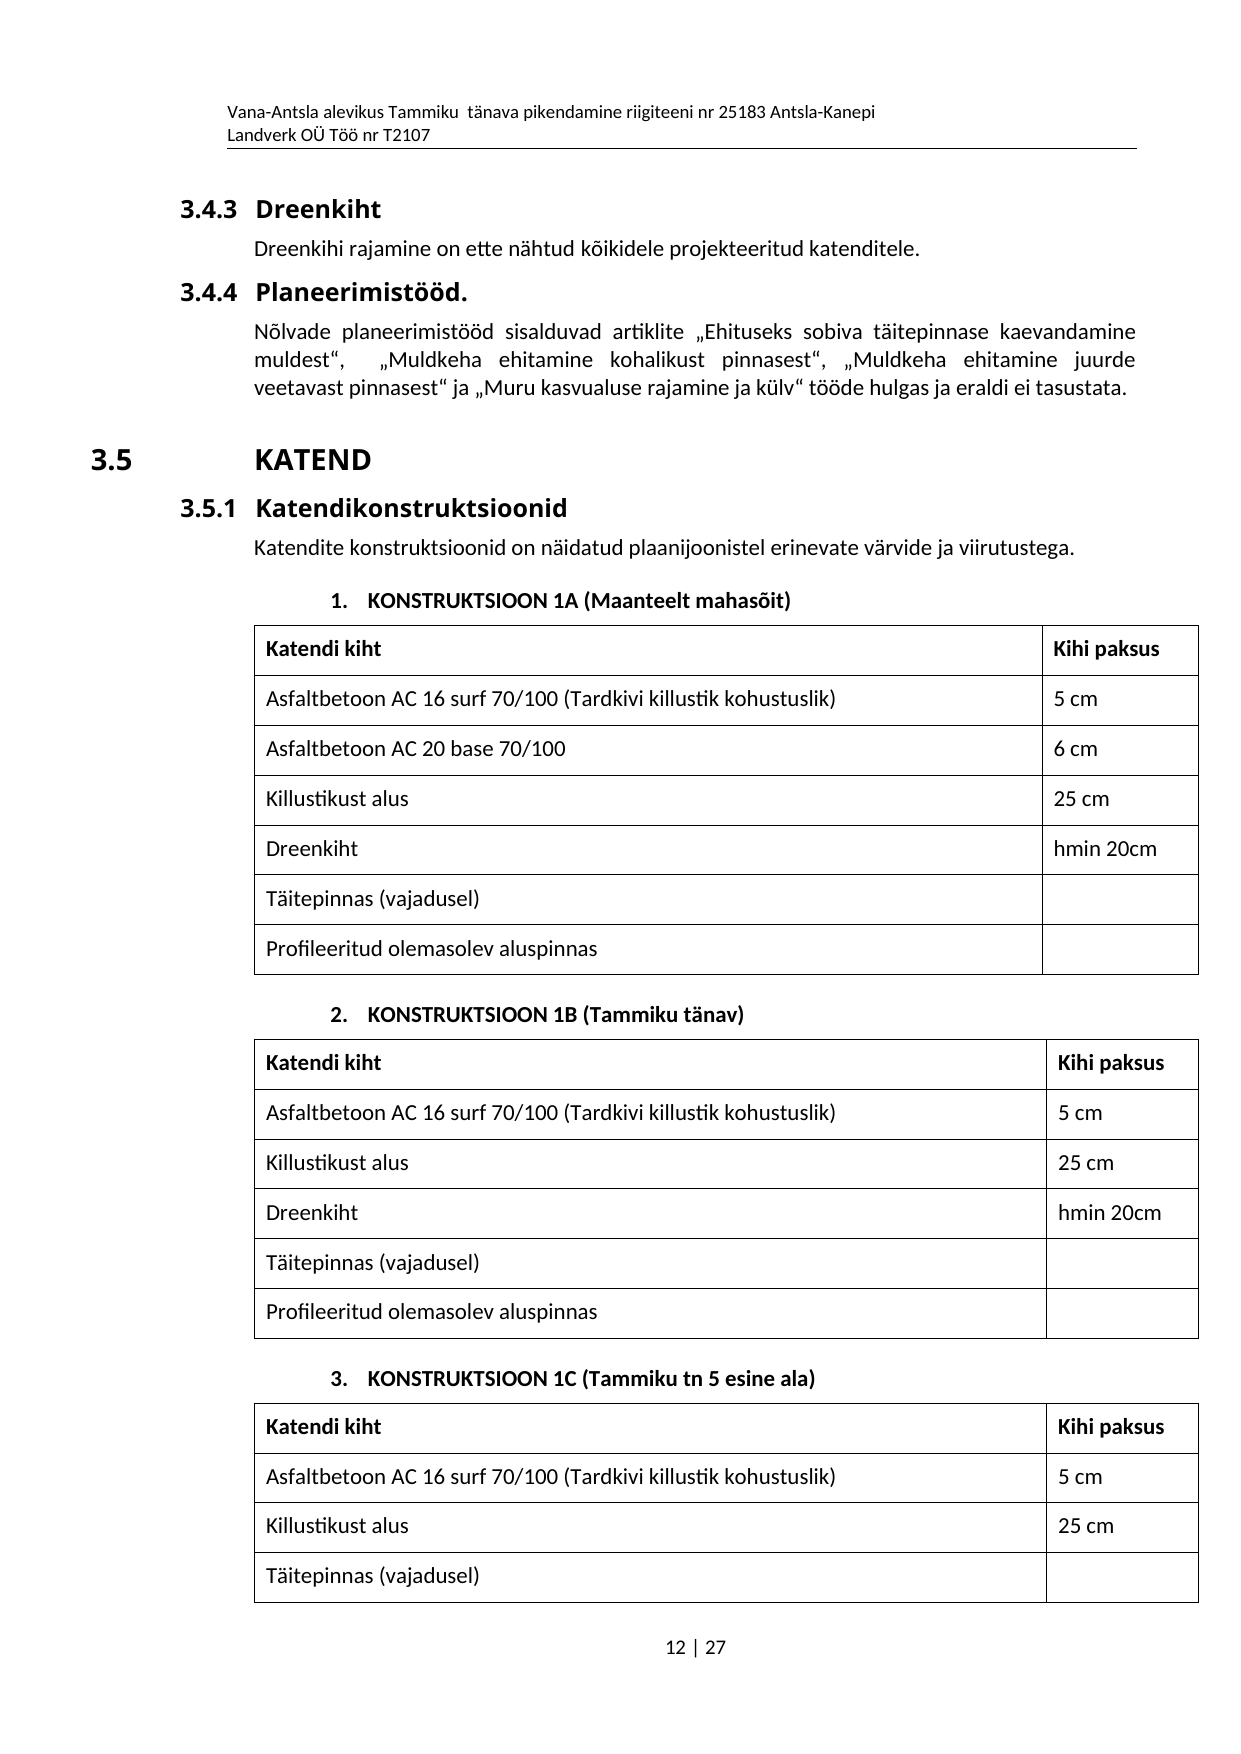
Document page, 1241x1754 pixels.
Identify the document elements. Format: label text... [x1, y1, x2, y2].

table_cell Täitepinnas (vajadusel) [255, 1553, 1046, 1602]
table_cell Asfaltbetoon AC 16 surf 70/100 (Tardkivi killustik kohustuslik) [255, 1090, 1046, 1138]
table_cell 6 cm [1043, 726, 1198, 774]
table_cell Asfaltbetoon AC 16 surf 70/100 (Tardkivi killustik kohustuslik) [255, 676, 1042, 725]
table_cell [1047, 1289, 1198, 1338]
table_cell 25 cm [1047, 1140, 1198, 1188]
subtitle Dreenkiht [180, 192, 1137, 226]
table_cell Killustikust alus [255, 1503, 1046, 1552]
table_cell hmin 20cm [1043, 826, 1198, 874]
table_cell Profileeritud olemasolev aluspinnas [255, 925, 1042, 974]
table_cell hmin 20cm [1047, 1189, 1198, 1238]
subtitle KATEND [91, 439, 1137, 478]
text KONSTRUKTSIOON 1A (Maanteelt mahasõit) [330, 586, 1137, 614]
table_header Katendi kiht [255, 1040, 1046, 1088]
table_header Katendi kiht [255, 1404, 1046, 1452]
table_header Kihi paksus [1043, 626, 1198, 675]
text KONSTRUKTSIOON 1C (Tammiku tn 5 esine ala) [330, 1364, 1137, 1392]
table_cell Dreenkiht [255, 1189, 1046, 1238]
table_cell Profileeritud olemasolev aluspinnas [255, 1289, 1046, 1338]
table_cell 25 cm [1047, 1503, 1198, 1552]
table_cell Täitepinnas (vajadusel) [255, 875, 1042, 924]
table_cell [1043, 925, 1198, 974]
table_header Katendi kiht [255, 626, 1042, 675]
table_cell [1043, 875, 1198, 924]
table_cell Dreenkiht [255, 826, 1042, 874]
table_cell 5 cm [1047, 1090, 1198, 1138]
table_cell [1047, 1239, 1198, 1288]
text Katendite konstruktsioonid on näidatud plaanijoonistel erinevate värvide ja viirutustega. [254, 533, 1137, 561]
text KONSTRUKTSIOON 1B (Tammiku tänav) [330, 1000, 1137, 1028]
subtitle Katendikonstruktsioonid [180, 491, 1137, 525]
table_cell Killustikust alus [255, 776, 1042, 824]
table_cell Täitepinnas (vajadusel) [255, 1239, 1046, 1288]
table_cell Killustikust alus [255, 1140, 1046, 1188]
table_cell 5 cm [1043, 676, 1198, 725]
table_cell 5 cm [1047, 1454, 1198, 1502]
table_cell [1047, 1553, 1198, 1602]
table_cell Asfaltbetoon AC 16 surf 70/100 (Tardkivi killustik kohustuslik) [255, 1454, 1046, 1502]
table_header Kihi paksus [1047, 1404, 1198, 1452]
text Dreenkihi rajamine on ette nähtud kõikidele projekteeritud katenditele. [254, 234, 1137, 262]
table_cell 25 cm [1043, 776, 1198, 824]
subtitle Planeerimistööd. [180, 275, 1137, 309]
table_cell Asfaltbetoon AC 20 base 70/100 [255, 726, 1042, 774]
table_header Kihi paksus [1047, 1040, 1198, 1088]
text Nõlvade planeerimistööd sisalduvad artiklite „Ehituseks sobiva täitepinnase kaevandamine muldest“, „Muldkeha ehitamine kohalikust pinnasest“, „Muldkeha ehitamine juurde veetavast pinnasest“ ja „Muru kasvualuse rajamine ja külv“ tööde hulgas ja eraldi ei tasustata. [254, 317, 1137, 401]
